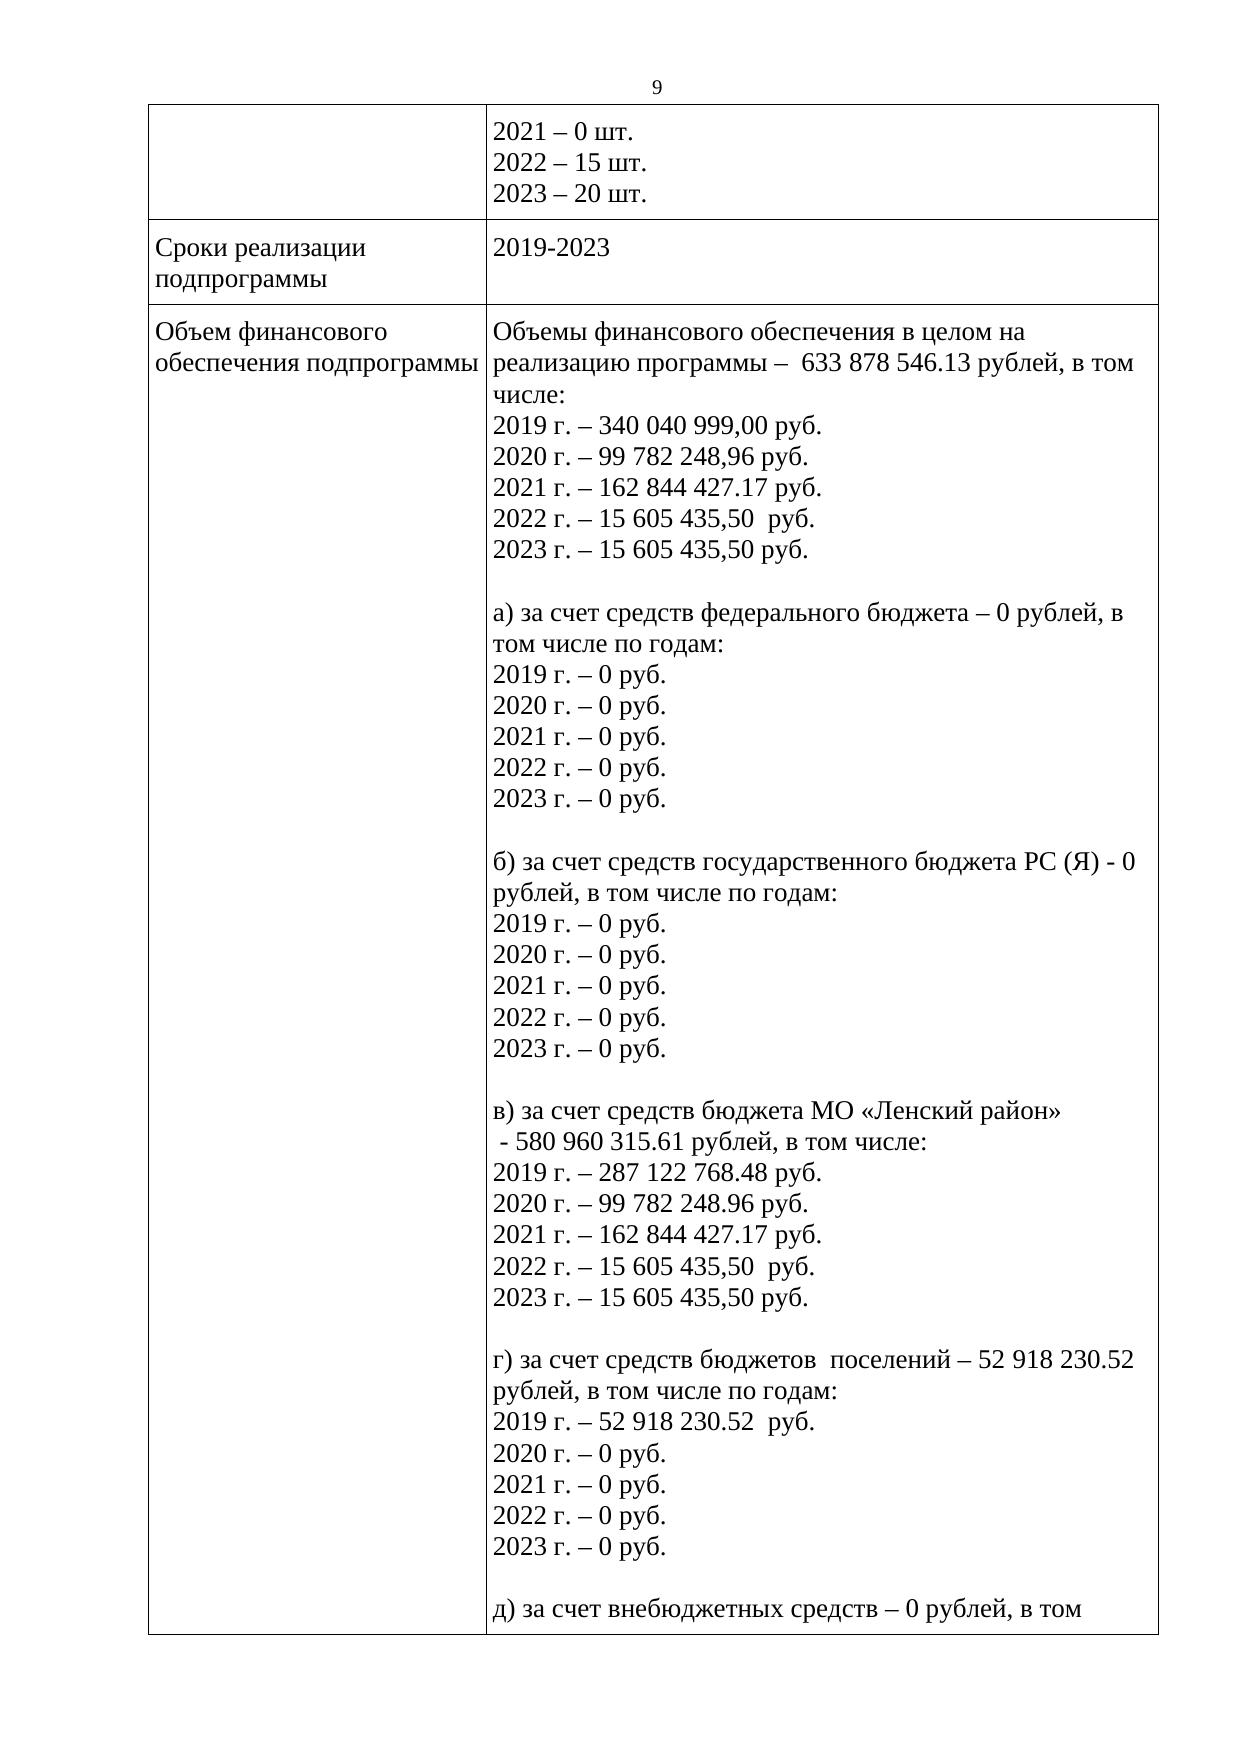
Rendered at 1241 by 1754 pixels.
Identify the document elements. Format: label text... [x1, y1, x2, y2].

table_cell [149, 105, 486, 219]
table_cell 2019-2023 [487, 220, 1158, 304]
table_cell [487, 305, 1158, 1634]
table_cell Сроки реализации подпрограммы [149, 220, 486, 304]
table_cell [149, 305, 486, 1634]
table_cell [487, 105, 1158, 219]
